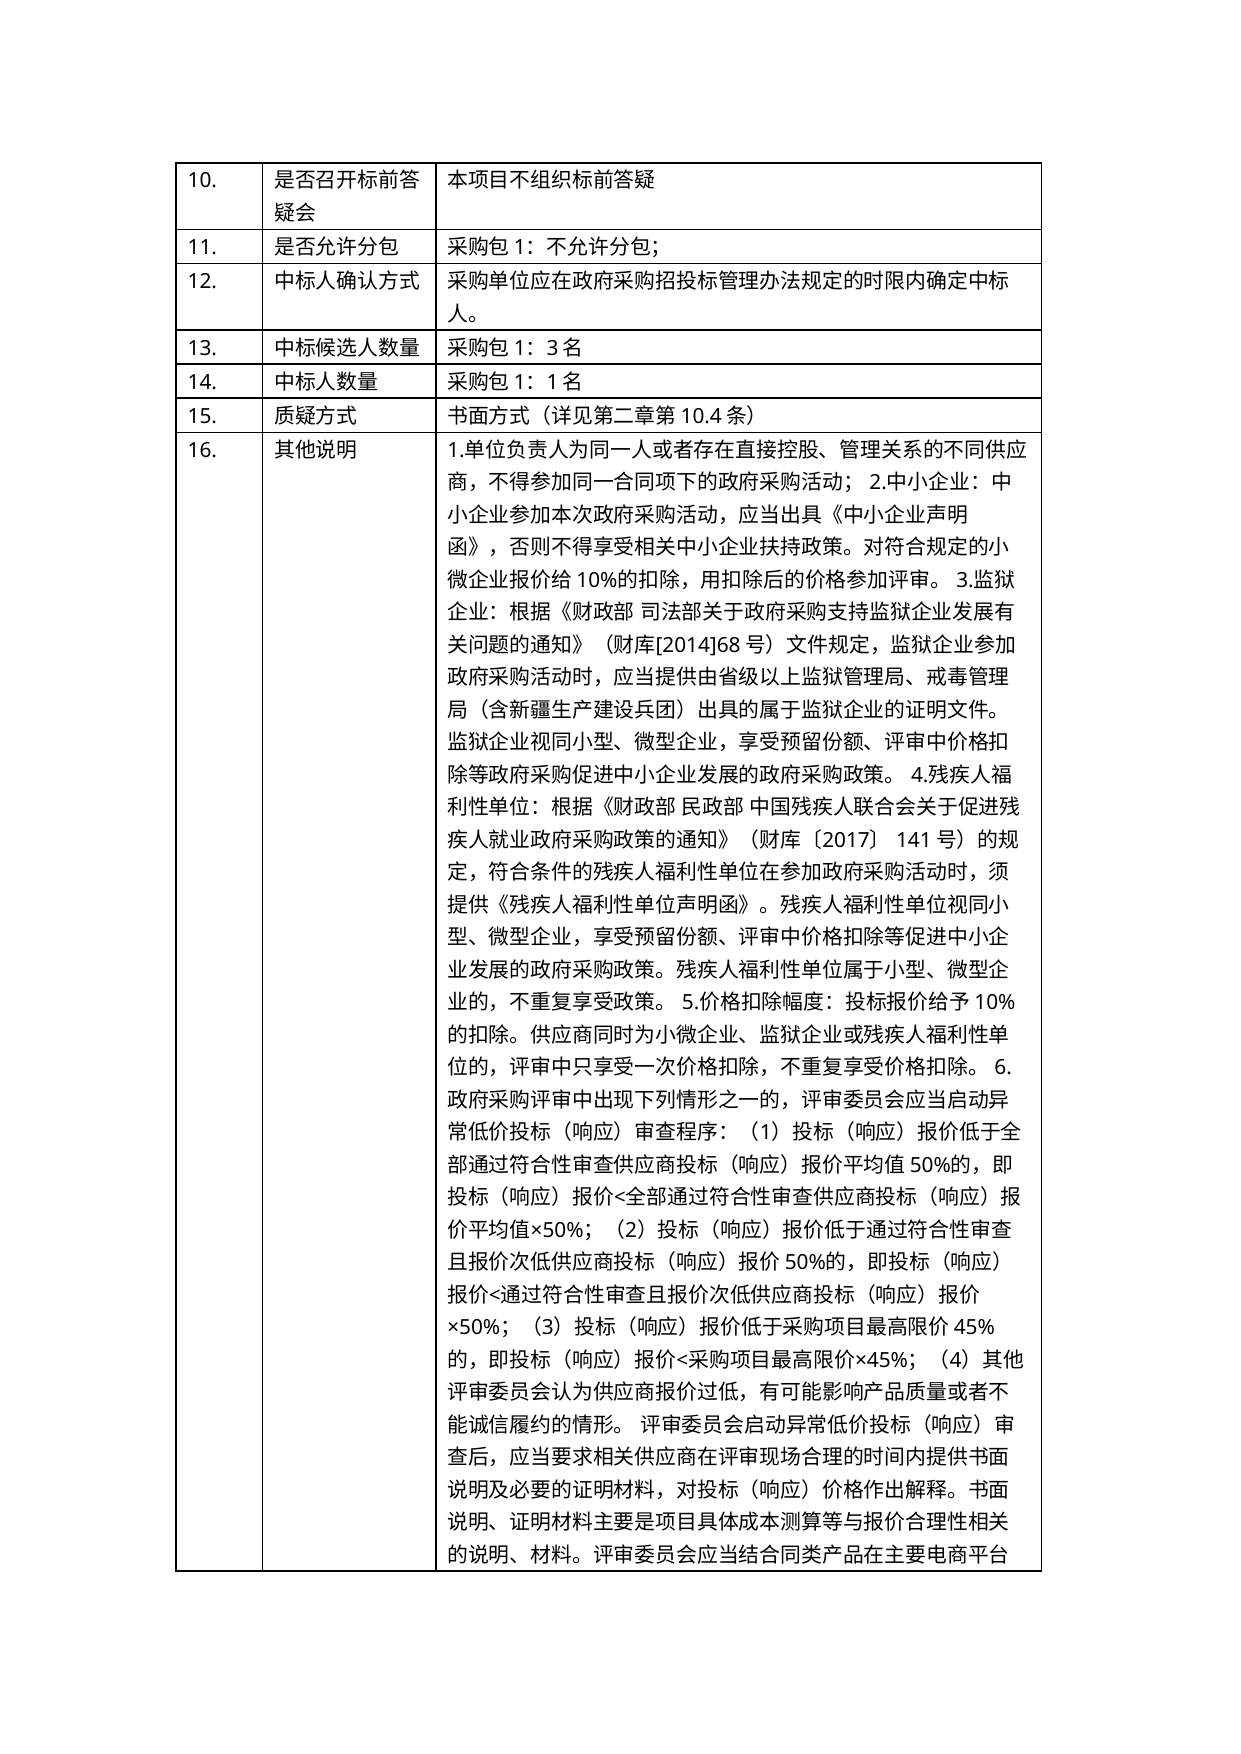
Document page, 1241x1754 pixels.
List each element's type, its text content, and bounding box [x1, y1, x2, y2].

table_cell 10. [177, 164, 262, 228]
table_cell 11. [177, 230, 262, 263]
table_cell 中标人确认方式 [263, 264, 435, 329]
table_cell 中标人数量 [263, 365, 435, 397]
table_cell 质疑方式 [263, 399, 435, 431]
table_cell 14. [177, 365, 262, 397]
table_cell 采购单位应在政府采购招投标管理办法规定的时限内确定中标人。 [437, 264, 1041, 329]
table_cell 中标候选人数量 [263, 331, 435, 363]
table_cell 采购包1：不允许分包； [437, 230, 1041, 263]
table_cell 12. [177, 264, 262, 329]
table_cell 采购包1：3名 [437, 331, 1041, 363]
table_cell 其他说明 [263, 433, 435, 1570]
table_cell 是否允许分包 [263, 230, 435, 263]
table_cell 15. [177, 399, 262, 431]
table_cell 是否召开标前答疑会 [263, 164, 435, 228]
table_cell 本项目不组织标前答疑 [437, 164, 1041, 228]
table_cell 采购包1：1名 [437, 365, 1041, 397]
table_cell 书面方式（详见第二章第10.4条） [437, 399, 1041, 431]
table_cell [437, 433, 1041, 1570]
table_cell 16. [177, 433, 262, 1570]
table_cell 13. [177, 331, 262, 363]
